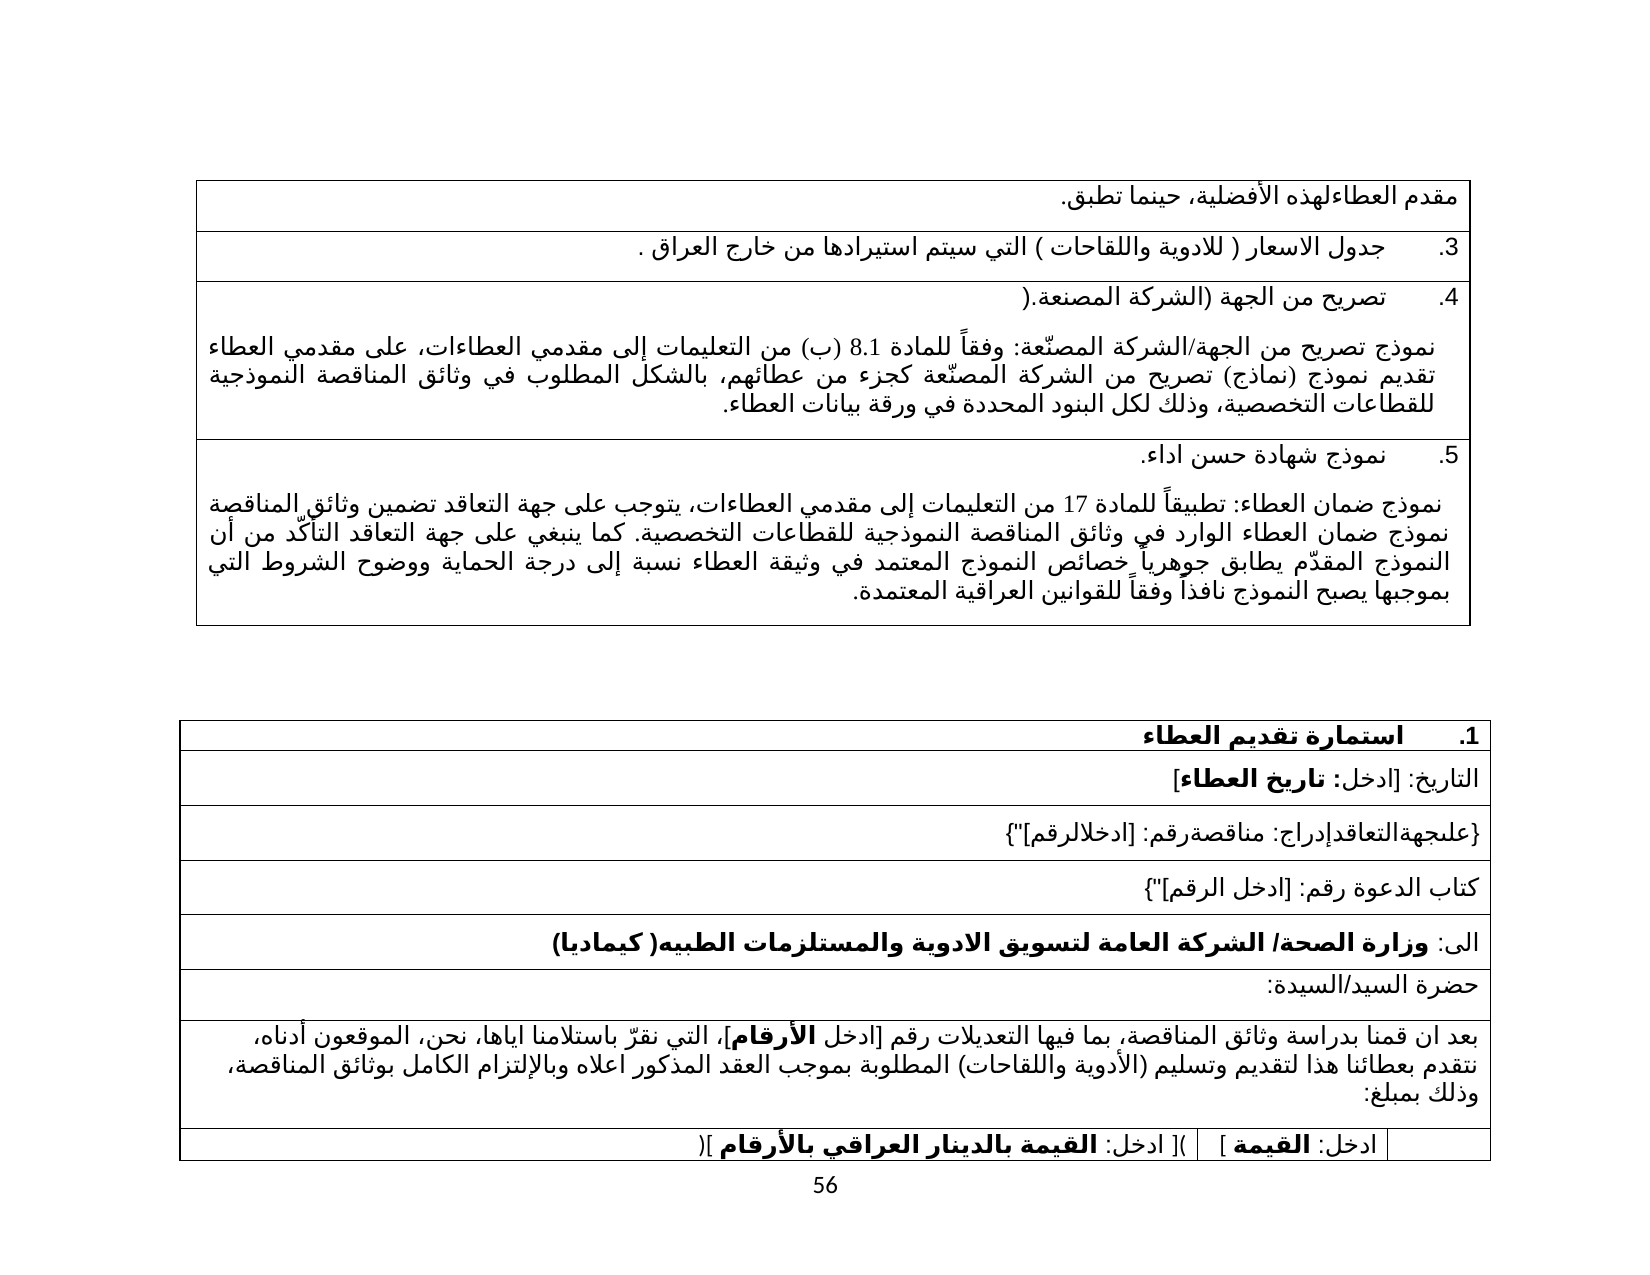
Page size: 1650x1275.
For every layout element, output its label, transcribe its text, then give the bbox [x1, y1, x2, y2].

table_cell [197, 181, 1469, 231]
table_cell كتاب الدعوة رقم: [ادخل الرقم]"} [181, 861, 1490, 914]
table_cell التاريخ: [ادخل: تاريخ العطاء] [181, 751, 1490, 805]
table_cell {علىجهةالتعاقدإدراج: مناقصةرقم: [ادخلالرقم]"} [181, 806, 1490, 859]
table_cell [1388, 1129, 1490, 1159]
table_cell 4. تصريح من الجهة (الشركة المصنعة.( نموذج تصريح من الجهة/الشركة المصنّعة: وفقاً للمادة 8.1 (ب) من التعليمات إلى مقدمي العطاءات، على مقدمي العطاء تقديم نموذج (نماذج) تصريح من الشركة المصنّعة كجزء من عطائهم، بالشكل المطلوب في وثائق المناقصة النموذجية للقطاعات التخصصية، وذلك لكل البنود المحددة في ورقة بيانات العطاء. [197, 282, 1469, 439]
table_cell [1198, 1129, 1387, 1159]
table_cell 5. نموذج شهادة حسن اداء. نموذج ضمان العطاء: تطبيقاً للمادة 17 من التعليمات إلى مقدمي العطاءات، يتوجب على جهة التعاقد تضمين وثائق المناقصة نموذج ضمان العطاء الوارد في وثائق المناقصة النموذجية للقطاعات التخصصية. كما ينبغي على جهة التعاقد التأكّد من أن النموذج المقدّم يطابق جوهرياً خصائص النموذج المعتمد في وثيقة العطاء نسبة إلى درجة الحماية ووضوح الشروط التي بموجبها يصبح النموذج نافذاً وفقاً للقوانين العراقية المعتمدة. [197, 440, 1469, 625]
table_cell بعد ان قمنا بدراسة وثائق المناقصة، بما فيها التعديلات رقم [ادخل الأرقام]، التي نقرّ باستلامنا اياها، نحن، الموقعون أدناه، نتقدم بعطائنا هذا لتقديم وتسليم (الأدوية واللقاحات) المطلوبة بموجب العقد المذكور اعلاه وبالإلتزام الكامل بوثائق المناقصة، وذلك بمبلغ: [181, 1021, 1490, 1128]
table_header 1. استمارة تقديم العطاء [181, 721, 1490, 750]
table_cell الى: وزارة الصحة/ الشركة العامة لتسويق الادوية والمستلزمات الطبيه( كيماديا) [181, 915, 1490, 969]
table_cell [181, 1129, 1197, 1159]
table_cell 3. جدول الاسعار ( للادوية واللقاحات ) التي سيتم استيرادها من خارج العراق . [197, 232, 1469, 281]
table_cell حضرة السيد/السيدة: [181, 970, 1490, 1020]
